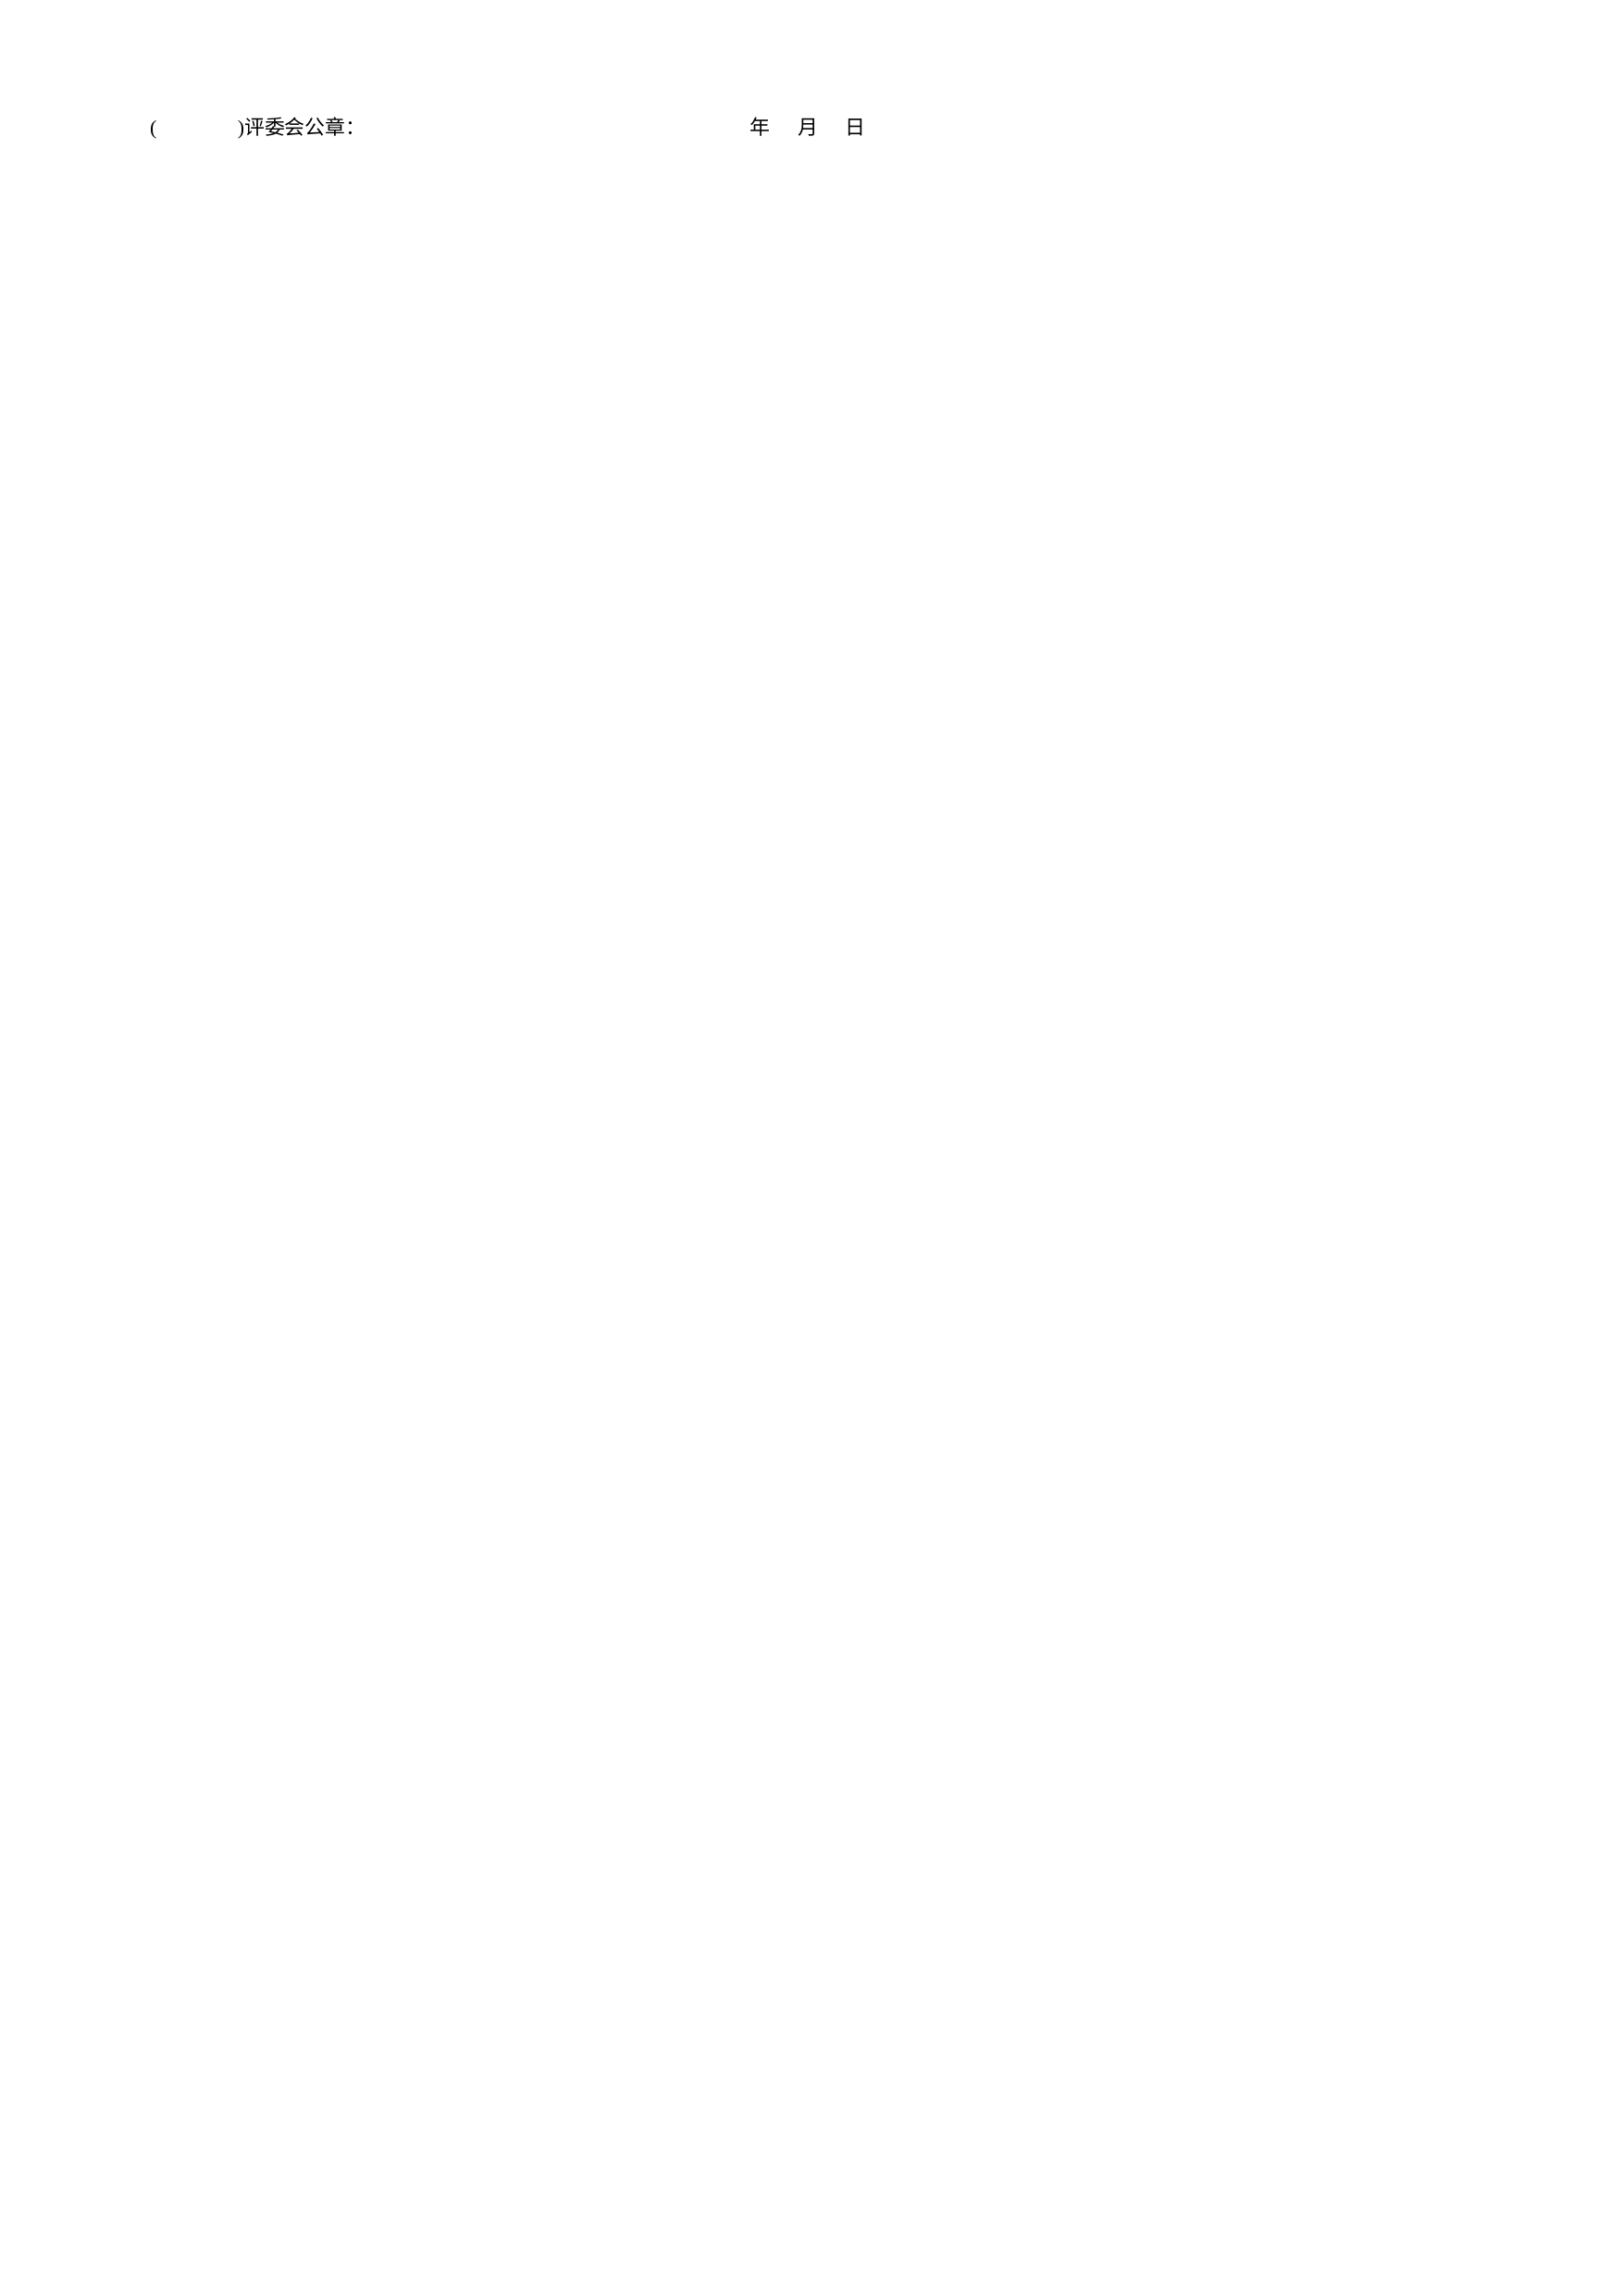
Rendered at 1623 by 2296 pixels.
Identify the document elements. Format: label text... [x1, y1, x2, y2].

text ( )评委会公章： 年 月 日 [150, 112, 1570, 141]
